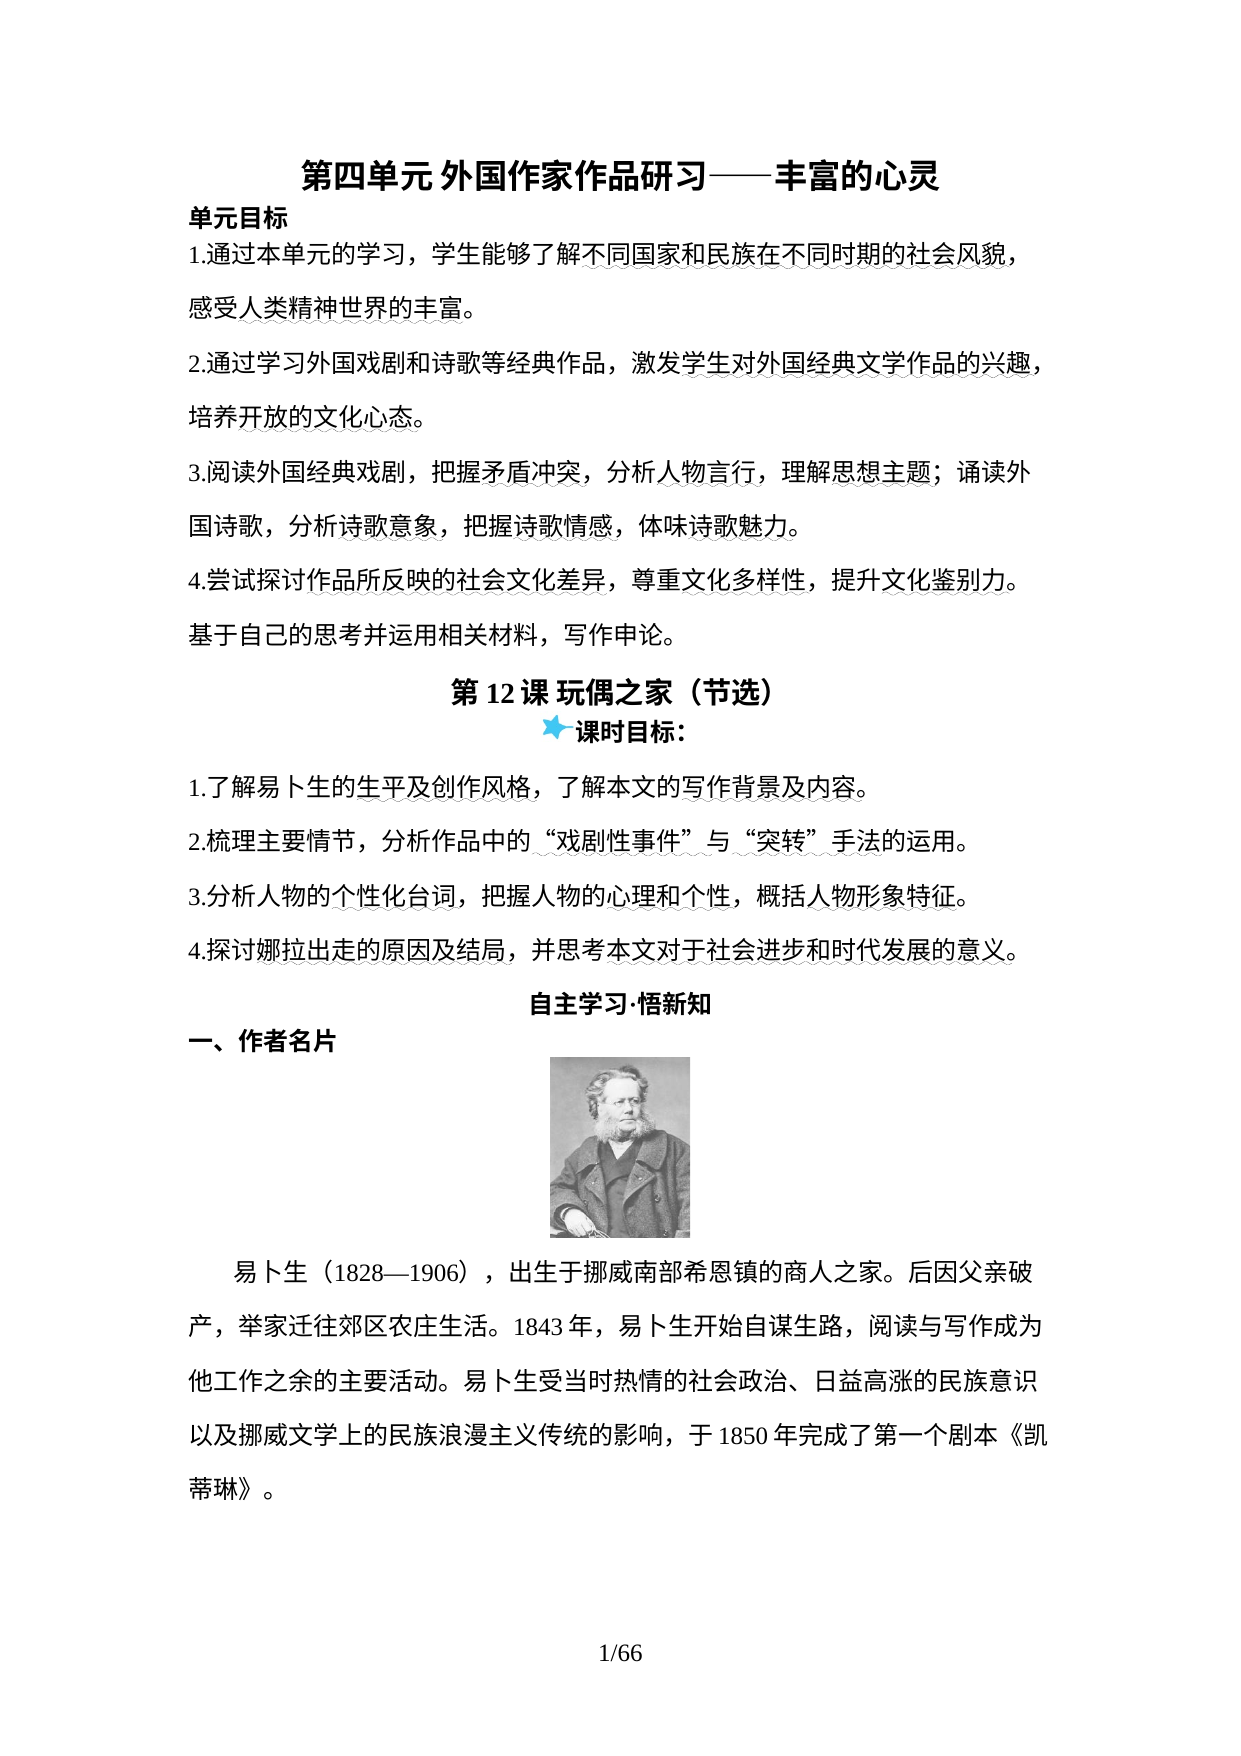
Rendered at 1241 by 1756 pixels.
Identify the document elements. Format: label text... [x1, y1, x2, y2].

text 易卜生（1828—1906），出生于挪威南部希恩镇的商人之家。后因父亲破产，举家迁往郊区农庄生活。1843年，易卜生开始自谋生路，阅读与写作成为他工作之余的主要活动。易卜生受当时热情的社会政治、日益高涨的民族意识以及挪威文学上的民族浪漫主义传统的影响，于1850年完成了第一个剧本《凯蒂琳》。 [188, 1252, 1052, 1506]
subtitle 自主学习·悟新知 [188, 985, 1052, 1021]
text 4.尝试探讨作品所反映的社会文化差异，尊重文化多样性，提升文化鉴别力。基于自己的思考并运用相关材料，写作申论。 [188, 561, 1052, 651]
picture [550, 1057, 691, 1238]
text 1.通过本单元的学习，学生能够了解不同国家和民族在不同时期的社会风貌，感受人类精神世界的丰富。 [188, 234, 1052, 325]
subtitle 第四单元 外国作家作品研习——丰富的心灵 [188, 150, 1052, 198]
text 2.通过学习外国戏剧和诗歌等经典作品，激发学生对外国经典文学作品的兴趣，培养开放的文化心态。 [188, 343, 1052, 434]
text 3.阅读外国经典戏剧，把握矛盾冲突，分析人物言行，理解思想主题；诵读外国诗歌，分析诗歌意象，把握诗歌情感，体味诗歌魅力。 [188, 452, 1052, 543]
subtitle 一、作者名片 [188, 1021, 1052, 1057]
picture [539, 711, 576, 742]
subtitle 单元目标 [188, 198, 1052, 234]
subtitle 第12课 玩偶之家（节选） [188, 669, 1052, 712]
text 课时目标： [188, 712, 1052, 749]
text 4.探讨娜拉出走的原因及结局，并思考本文对于社会进步和时代发展的意义。 [188, 930, 1052, 967]
text 3.分析人物的个性化台词，把握人物的心理和个性，概括人物形象特征。 [188, 876, 1052, 912]
text 1.了解易卜生的生平及创作风格，了解本文的写作背景及内容。 [188, 767, 1052, 803]
text 2.梳理主要情节，分析作品中的“戏剧性事件”与“突转”手法的运用。 [188, 822, 1052, 858]
